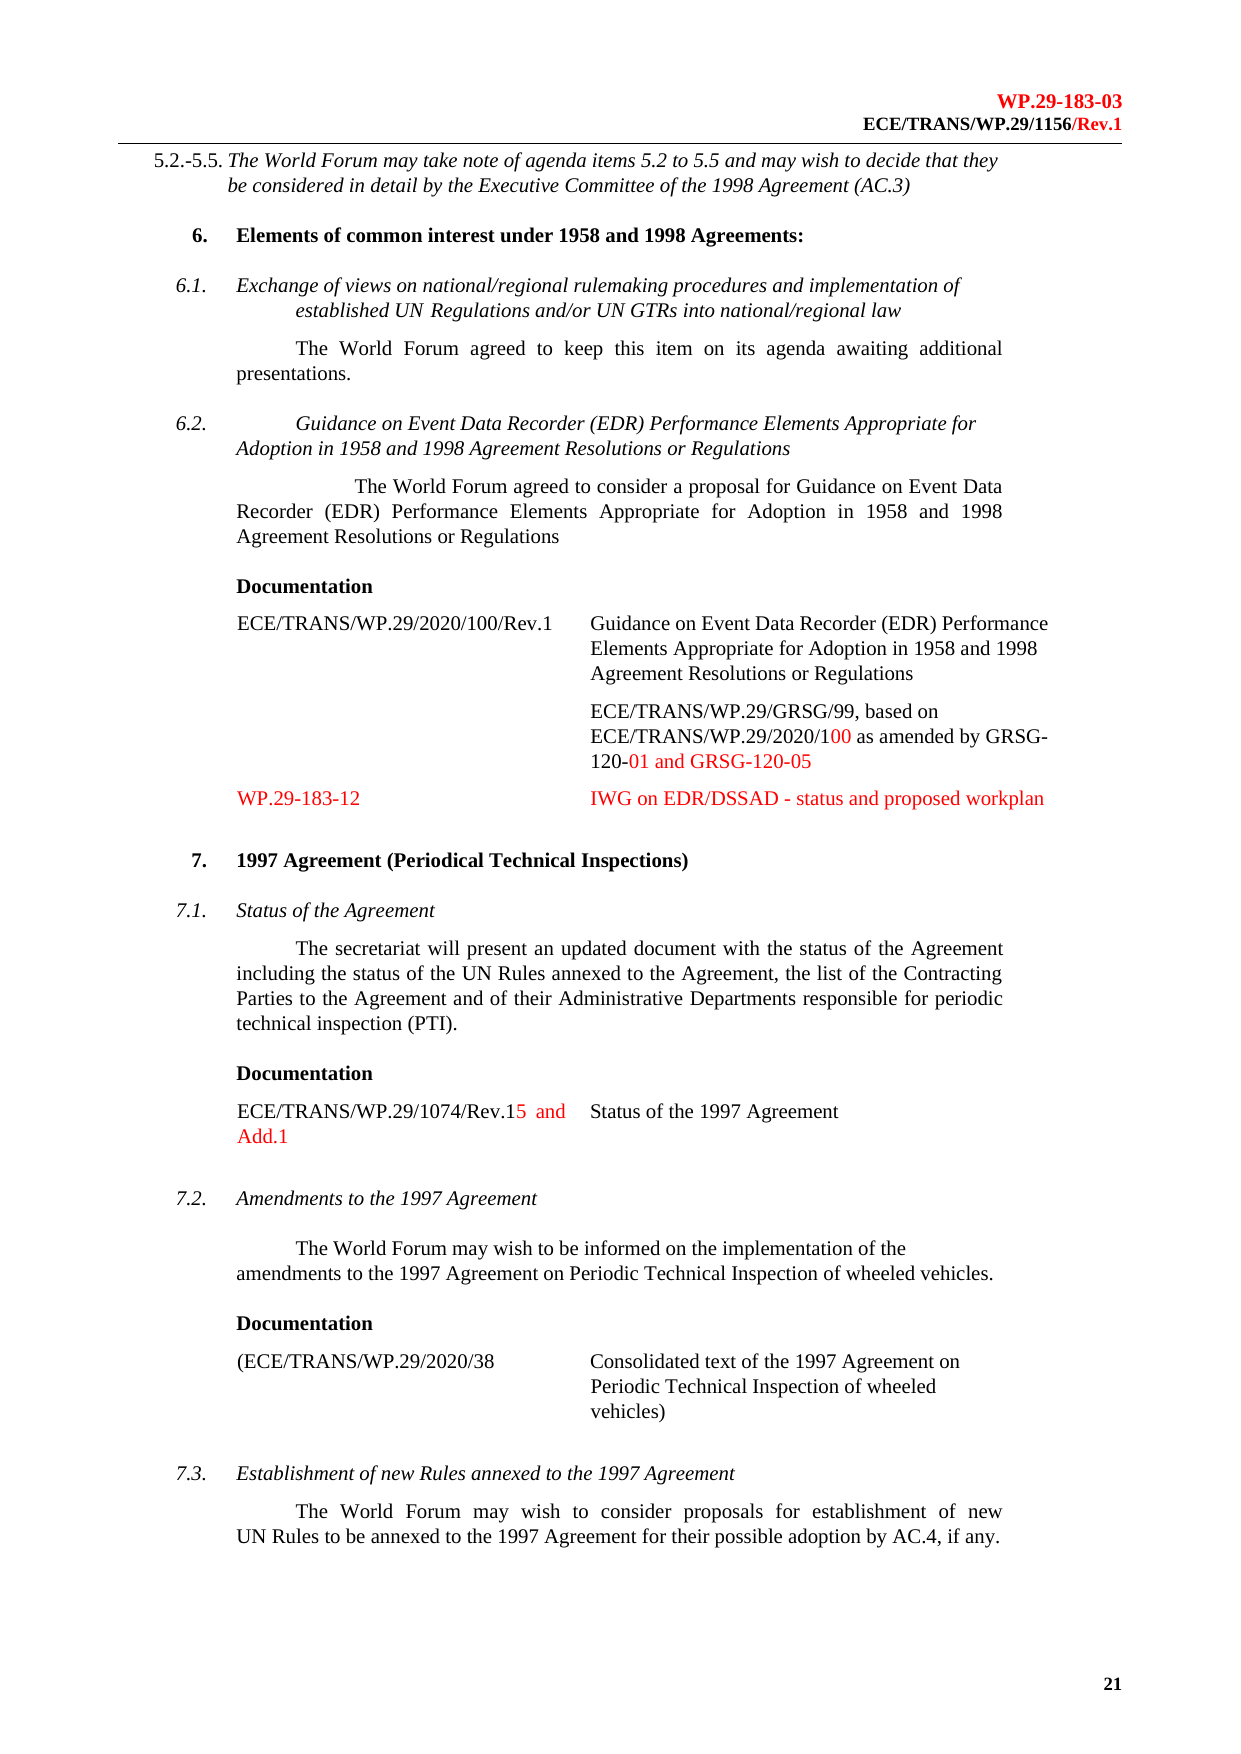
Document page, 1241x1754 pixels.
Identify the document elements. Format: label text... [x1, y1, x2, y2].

text The secretariat will present an updated document with the status of the Agreement including the status of the UN Rules annexed to the Agreement, the list of the Contracting Parties to the Agreement and of their Administrative Departments responsible for periodic technical inspection (PTI). [236, 935, 1004, 1035]
table_header Status of the 1997 Agreement [591, 1098, 977, 1160]
text 7.1. Status of the Agreement [118, 898, 1004, 923]
text 7.2. Amendments to the 1997 Agreement [118, 1185, 1004, 1210]
text The World Forum may wish to be informed on the implementation of the amendments to the 1997 Agreement on Periodic Technical Inspection of wheeled vehicles. [236, 1235, 1004, 1285]
text Documentation [236, 1310, 1004, 1335]
table_cell IWG on EDR/DSSAD - status and proposed workplan [591, 785, 1051, 823]
table_cell WP.29-183-12 [236, 785, 591, 823]
text 6. Elements of common interest under 1958 and 1998 Agreements: [118, 223, 1004, 248]
text 7. 1997 Agreement (Periodical Technical Inspections) [118, 848, 1004, 873]
text Documentation [236, 573, 1004, 598]
table_header ECE/TRANS/WP.29/2020/100/Rev.1 [236, 610, 591, 785]
text The World Forum agreed to keep this item on its agenda awaiting additional presentations. [236, 335, 1004, 385]
table_header Consolidated text of the 1997 Agreement on Periodic Technical Inspection of wheeled vehicles) [591, 1348, 1036, 1435]
text 5.2.-5.5. The World Forum may take note of agenda items 5.2 to 5.5 and may wish to decide that they be considered in detail by the Executive Committee of the 1998 Agreement (AC.3) [153, 148, 1004, 198]
table_header (ECE/TRANS/WP.29/2020/38 [236, 1348, 591, 1435]
text Documentation [236, 1060, 1004, 1085]
text The World Forum agreed to consider a proposal for Guidance on Event Data Recorder (EDR) Performance Elements Appropriate for Adoption in 1958 and 1998 Agreement Resolutions or Regulations [192, 473, 1004, 548]
table_header ECE/TRANS/WP.29/1074/Rev.15 and Add.1 [236, 1098, 591, 1160]
text The World Forum may wish to consider proposals for establishment of new UN Rules to be annexed to the 1997 Agreement for their possible adoption by AC.4, if any. [236, 1498, 1004, 1548]
text 7.3. Establishment of new Rules annexed to the 1997 Agreement [118, 1460, 1004, 1485]
text 6.1. Exchange of views on national/regional rulemaking procedures and implementation of established UN Regulations and/or UN GTRs into national/regional law [118, 273, 1004, 323]
text 6.2. Guidance on Event Data Recorder (EDR) Performance Elements Appropriate for Adoption in 1958 and 1998 Agreement Resolutions or Regulations [118, 410, 1004, 460]
table_header Guidance on Event Data Recorder (EDR) Performance Elements Appropriate for Adoption in 1958 and 1998 Agreement Resolutions or Regulations ECE/TRANS/WP.29/GRSG/99, based on ECE/TRANS/WP.29/2020/100 as amended by GRSG-120-01 and GRSG-120-05 [591, 610, 1051, 785]
